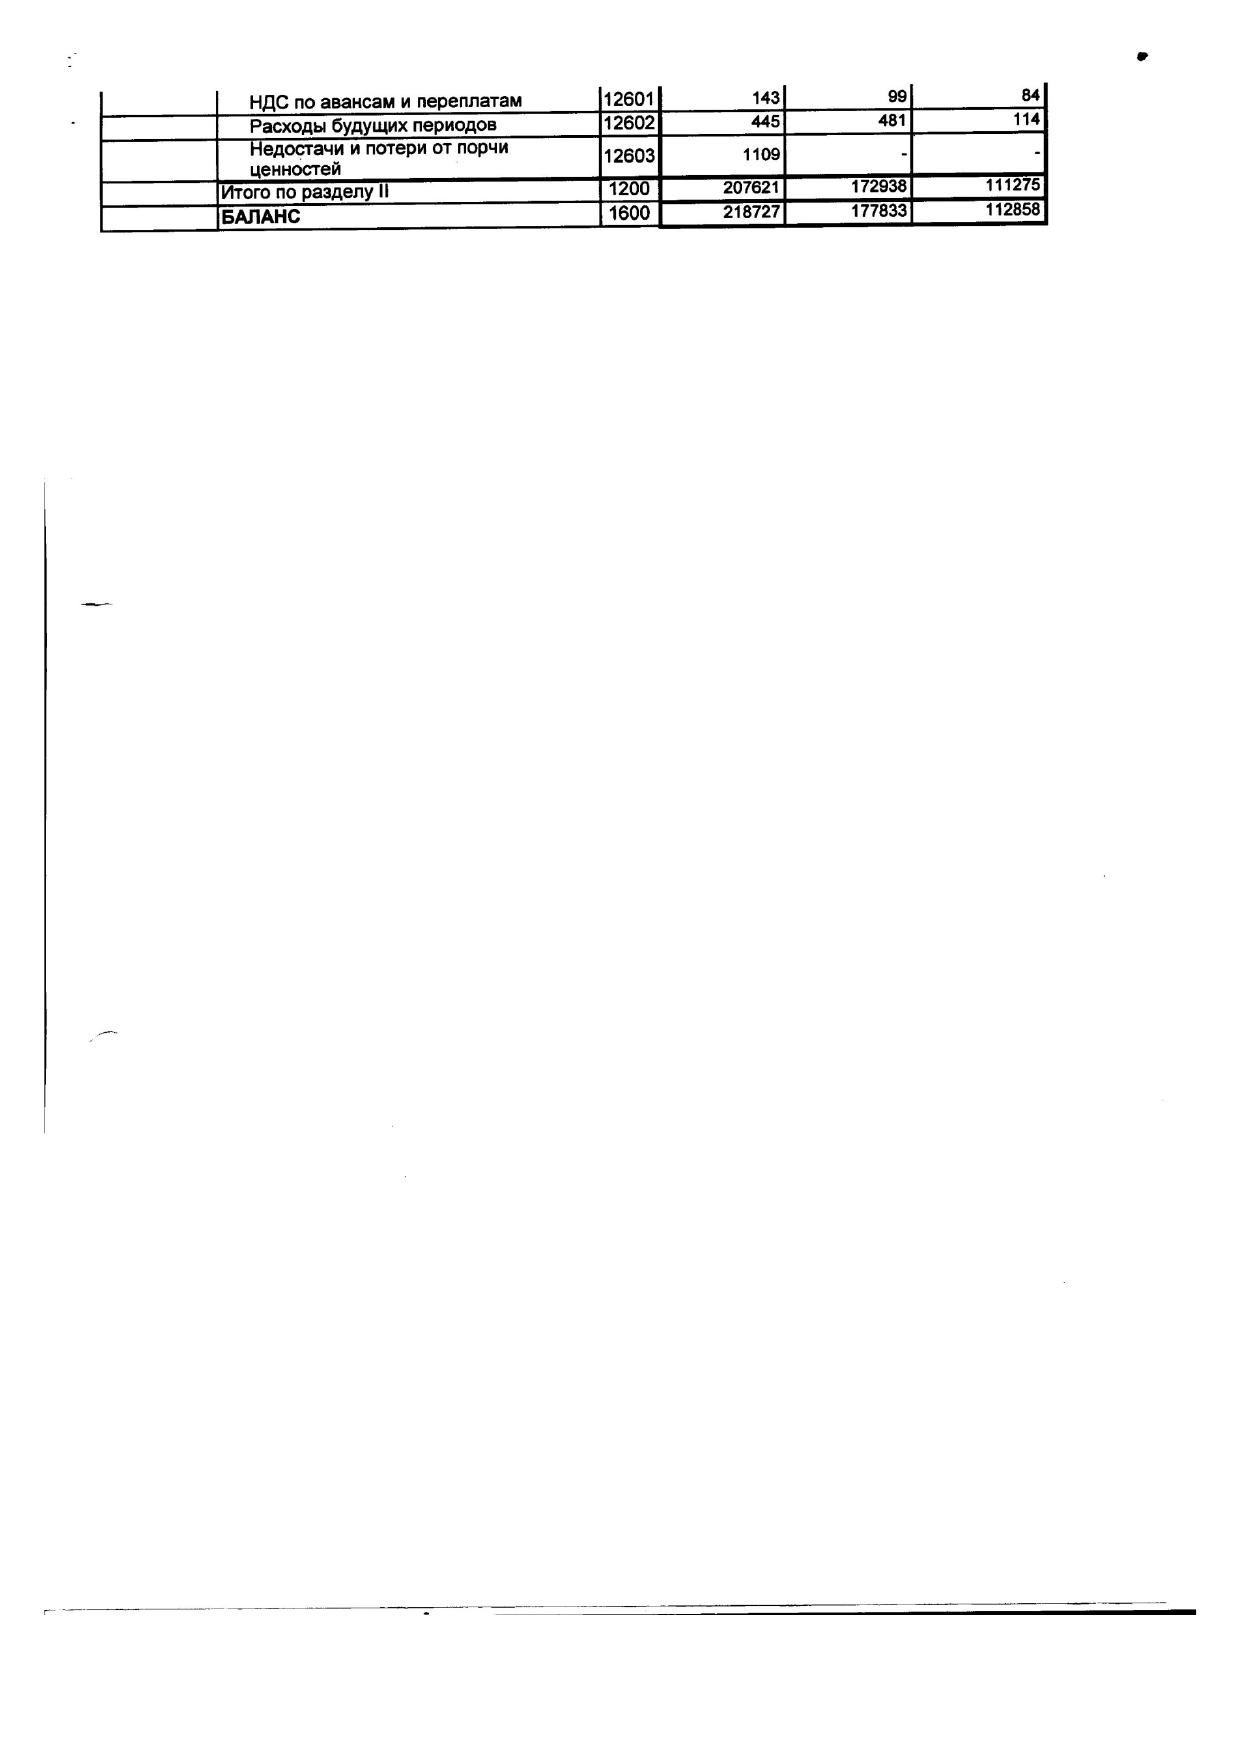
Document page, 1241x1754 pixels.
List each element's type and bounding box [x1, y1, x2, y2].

picture [44, 29, 1197, 1615]
